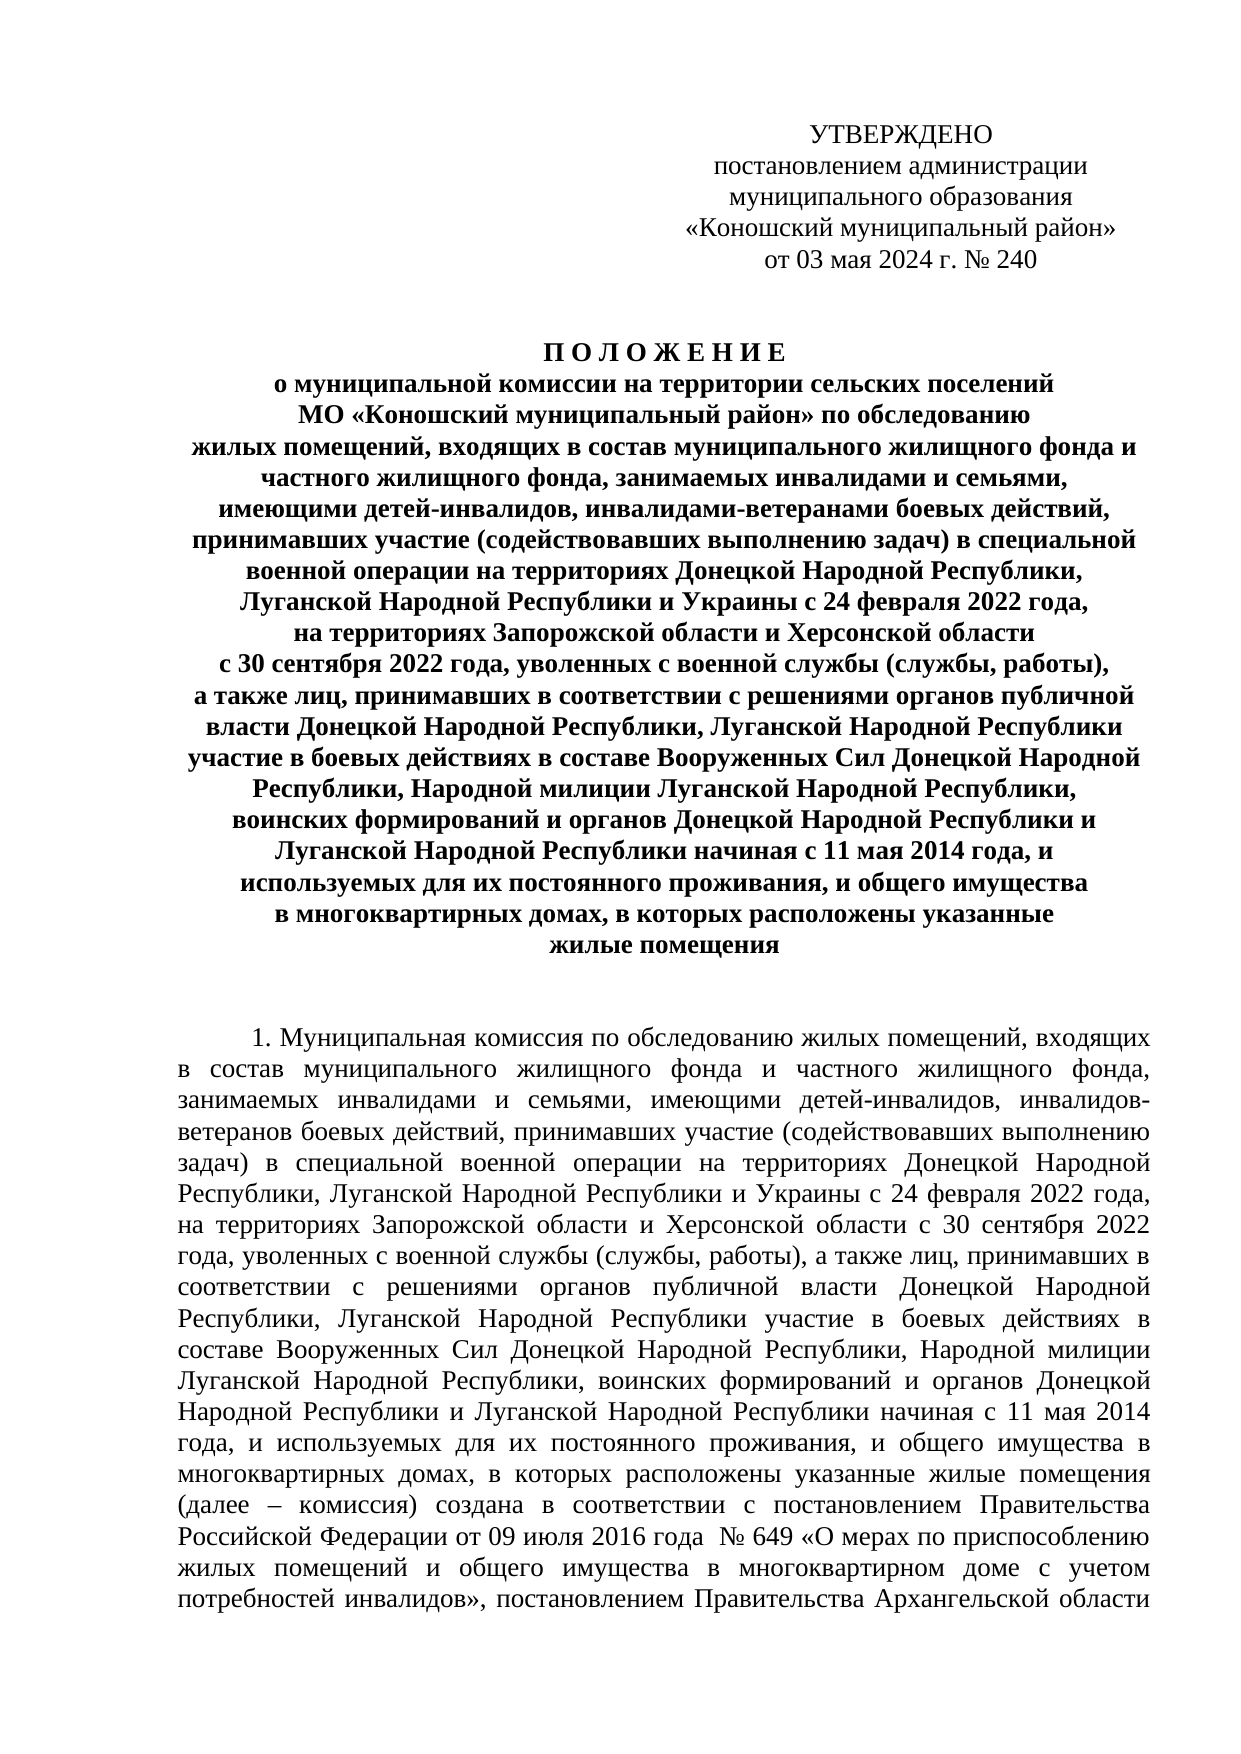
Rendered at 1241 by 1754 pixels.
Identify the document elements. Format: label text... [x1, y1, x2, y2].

text о муниципальной комиссии на территории сельских поселений [177, 367, 1152, 398]
text на территориях Запорожской области и Херсонской области [177, 616, 1152, 648]
text воинских формирований и органов Донецкой Народной Республики и Луганской Народной Республики начиная с 11 мая 2014 года, и [177, 803, 1152, 866]
text используемых для их постоянного проживания, и общего имущества [177, 866, 1152, 897]
text МО «Коношский муниципальный район» по обследованию [177, 398, 1152, 429]
text П О Л О Ж Е Н И Е [177, 336, 1152, 367]
text в многоквартирных домах, в которых расположены указанные [177, 897, 1152, 928]
text имеющими детей-инвалидов, инвалидами-ветеранами боевых действий, принимавших участие (содействовавших выполнению задач) в специальной военной операции на территориях Донецкой Народной Республики, Луганской Народной Республики и Украины с 24 февраля 2022 года, [177, 492, 1152, 616]
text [177, 1021, 1152, 1613]
text жилых помещений, входящих в состав муниципального жилищного фонда и частного жилищного фонда, занимаемых инвалидами и семьями, [177, 429, 1152, 492]
text с 30 сентября 2022 года, уволенных с военной службы (службы, работы), [177, 648, 1152, 679]
table_header УТВЕРЖДЕНО постановлением администрации муниципального образования «Коношский муниципальный район» от 03 мая 2024 г. № 240 [620, 118, 1133, 274]
text жилые помещения [177, 928, 1152, 959]
text а также лиц, принимавших в соответствии с решениями органов публичной власти Донецкой Народной Республики, Луганской Народной Республики участие в боевых действиях в составе Вооруженных Сил Донецкой Народной Республики, Народной милиции Луганской Народной Республики, [177, 679, 1152, 803]
